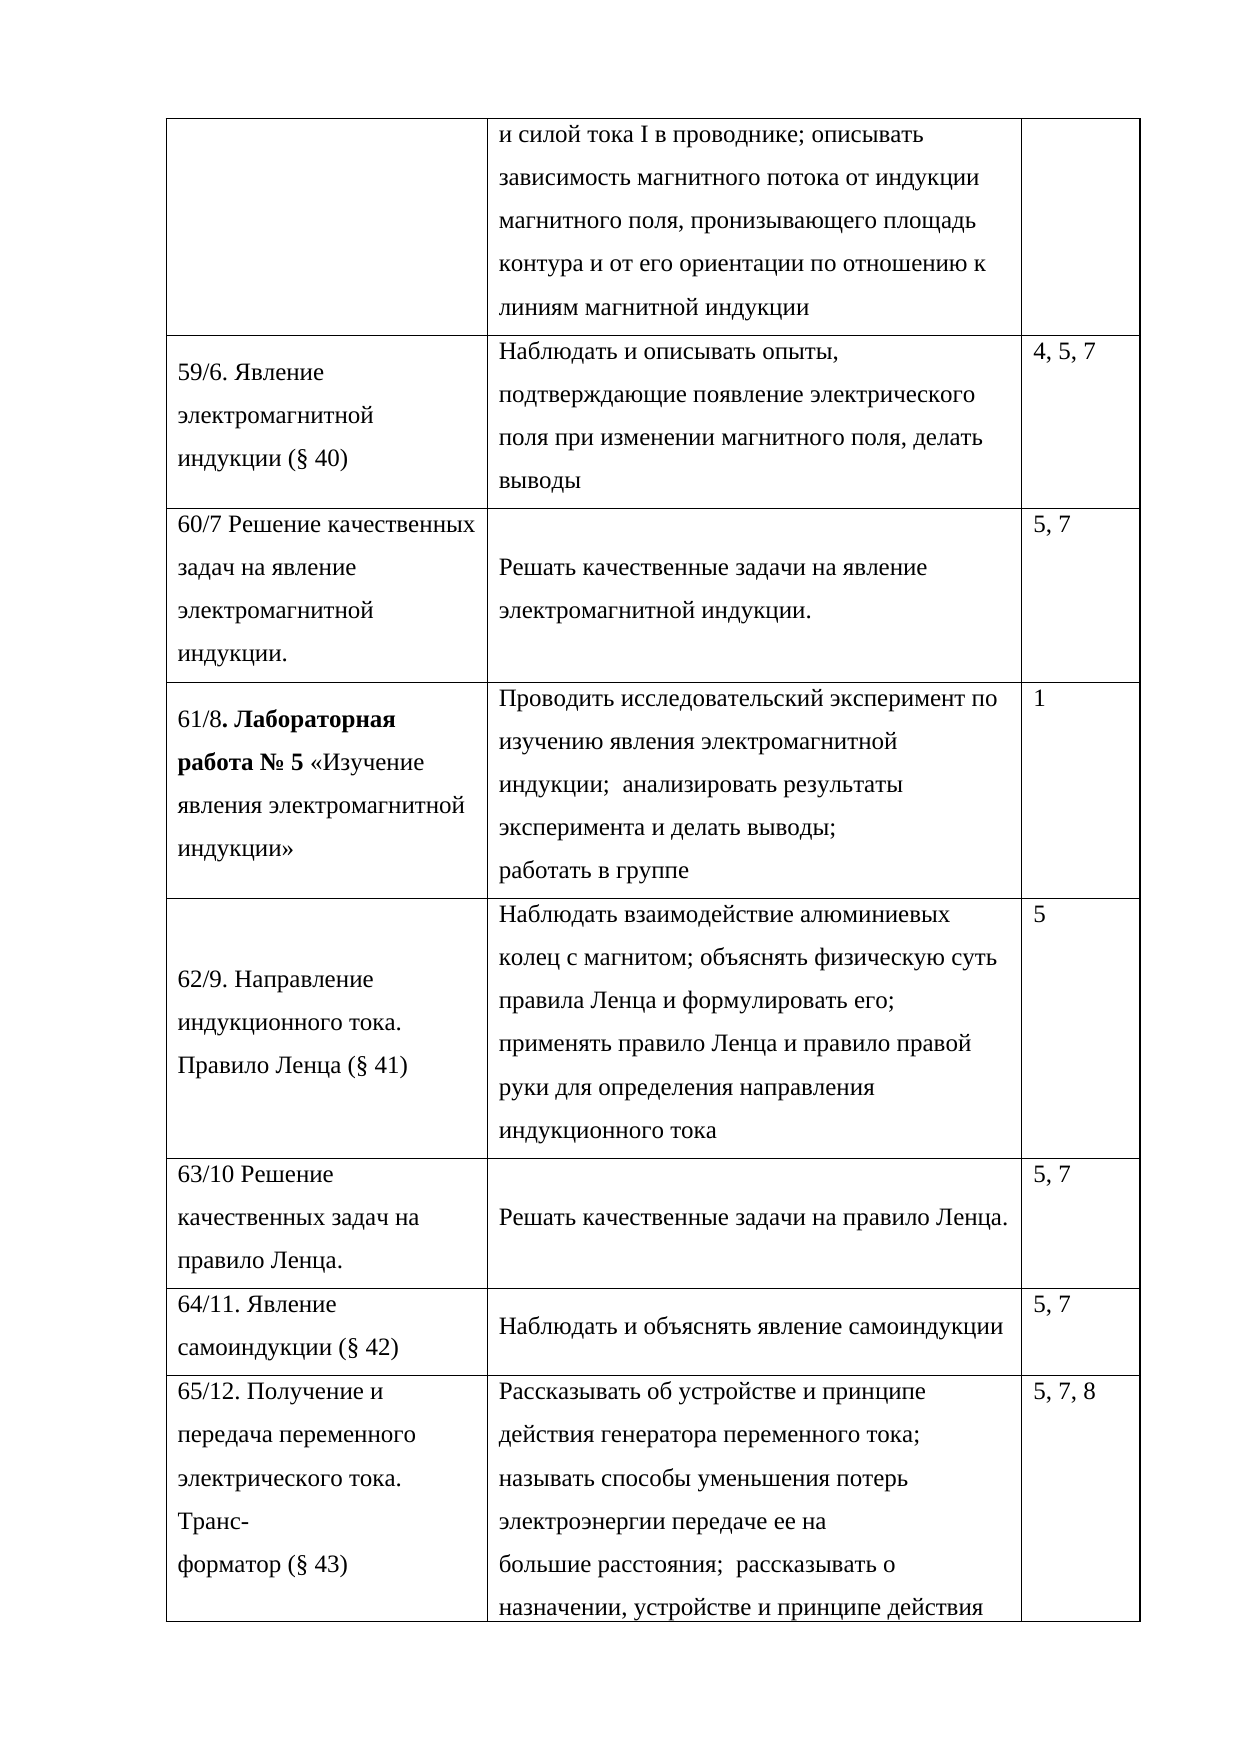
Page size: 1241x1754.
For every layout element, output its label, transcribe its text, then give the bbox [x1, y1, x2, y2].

table_cell 5 [1022, 899, 1139, 1158]
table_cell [167, 1376, 487, 1621]
table_cell 64/11. Явление самоиндукции (§ 42) [167, 1289, 487, 1375]
table_cell Решать качественные задачи на правило Ленца. [488, 1159, 1021, 1288]
table_cell 5 [1022, 119, 1139, 335]
table_cell Проводить исследовательский эксперимент по изучению явления электромагнитной индукции; анализировать результаты эксперимента и делать выводы; работать в группе [488, 683, 1021, 898]
table_cell 63/10 Решение качественных задач на правило Ленца. [167, 1159, 487, 1288]
table_cell 5, 7 [1022, 1289, 1139, 1375]
table_cell 5, 7 [1022, 509, 1139, 682]
table_cell 61/8. Лабораторная работа № 5 «Изучение явления электромагнитной индукции» [167, 683, 487, 898]
table_cell Наблюдать и объяснять явление самоиндукции [488, 1289, 1021, 1375]
table_cell 62/9. Направление индукционного тока. Правило Ленца (§ 41) [167, 899, 487, 1158]
table_cell Решать качественные задачи на явление электромагнитной индукции. [488, 509, 1021, 682]
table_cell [488, 119, 1021, 335]
table_cell 4, 5, 7 [1022, 336, 1139, 508]
table_cell Наблюдать взаимодействие алюминиевых колец с магнитом; объяснять физическую суть правила Ленца и формулировать его; применять правило Ленца и правило правой руки для определения направления индукционного тока [488, 899, 1021, 1158]
table_cell 60/7 Решение качественных задач на явление электромагнитной индукции. [167, 509, 487, 682]
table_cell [488, 1376, 1021, 1621]
table_cell 1 [1022, 683, 1139, 898]
table_cell 59/6. Явление электромагнитной индукции (§ 40) [167, 336, 487, 508]
table_cell Наблюдать и описывать опыты, подтверждающие появление электрического поля при изменении магнитного поля, делать выводы [488, 336, 1021, 508]
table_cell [167, 119, 487, 335]
table_cell 5, 7, 8 [1022, 1376, 1139, 1621]
table_cell 5, 7 [1022, 1159, 1139, 1288]
